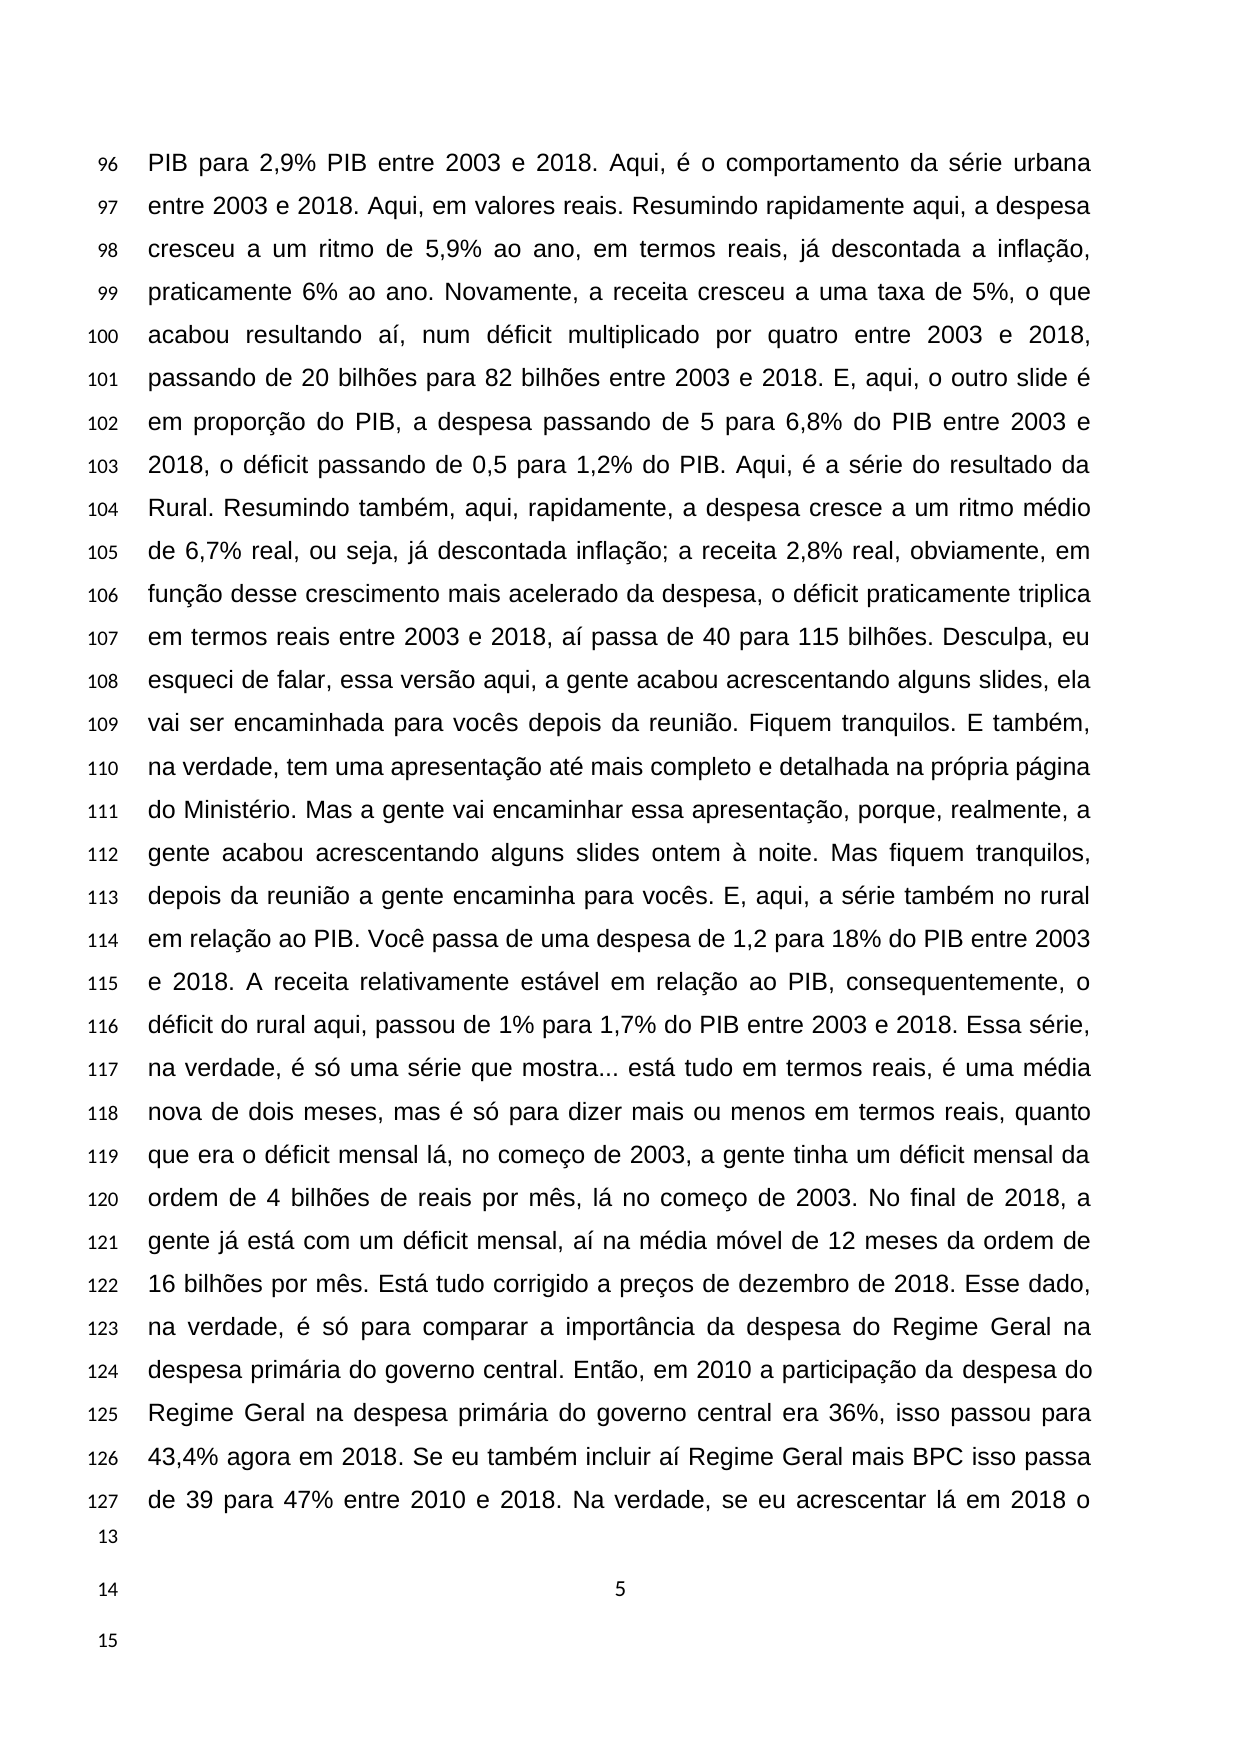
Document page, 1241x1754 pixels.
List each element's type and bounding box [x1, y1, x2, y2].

text [148, 148, 1092, 1513]
